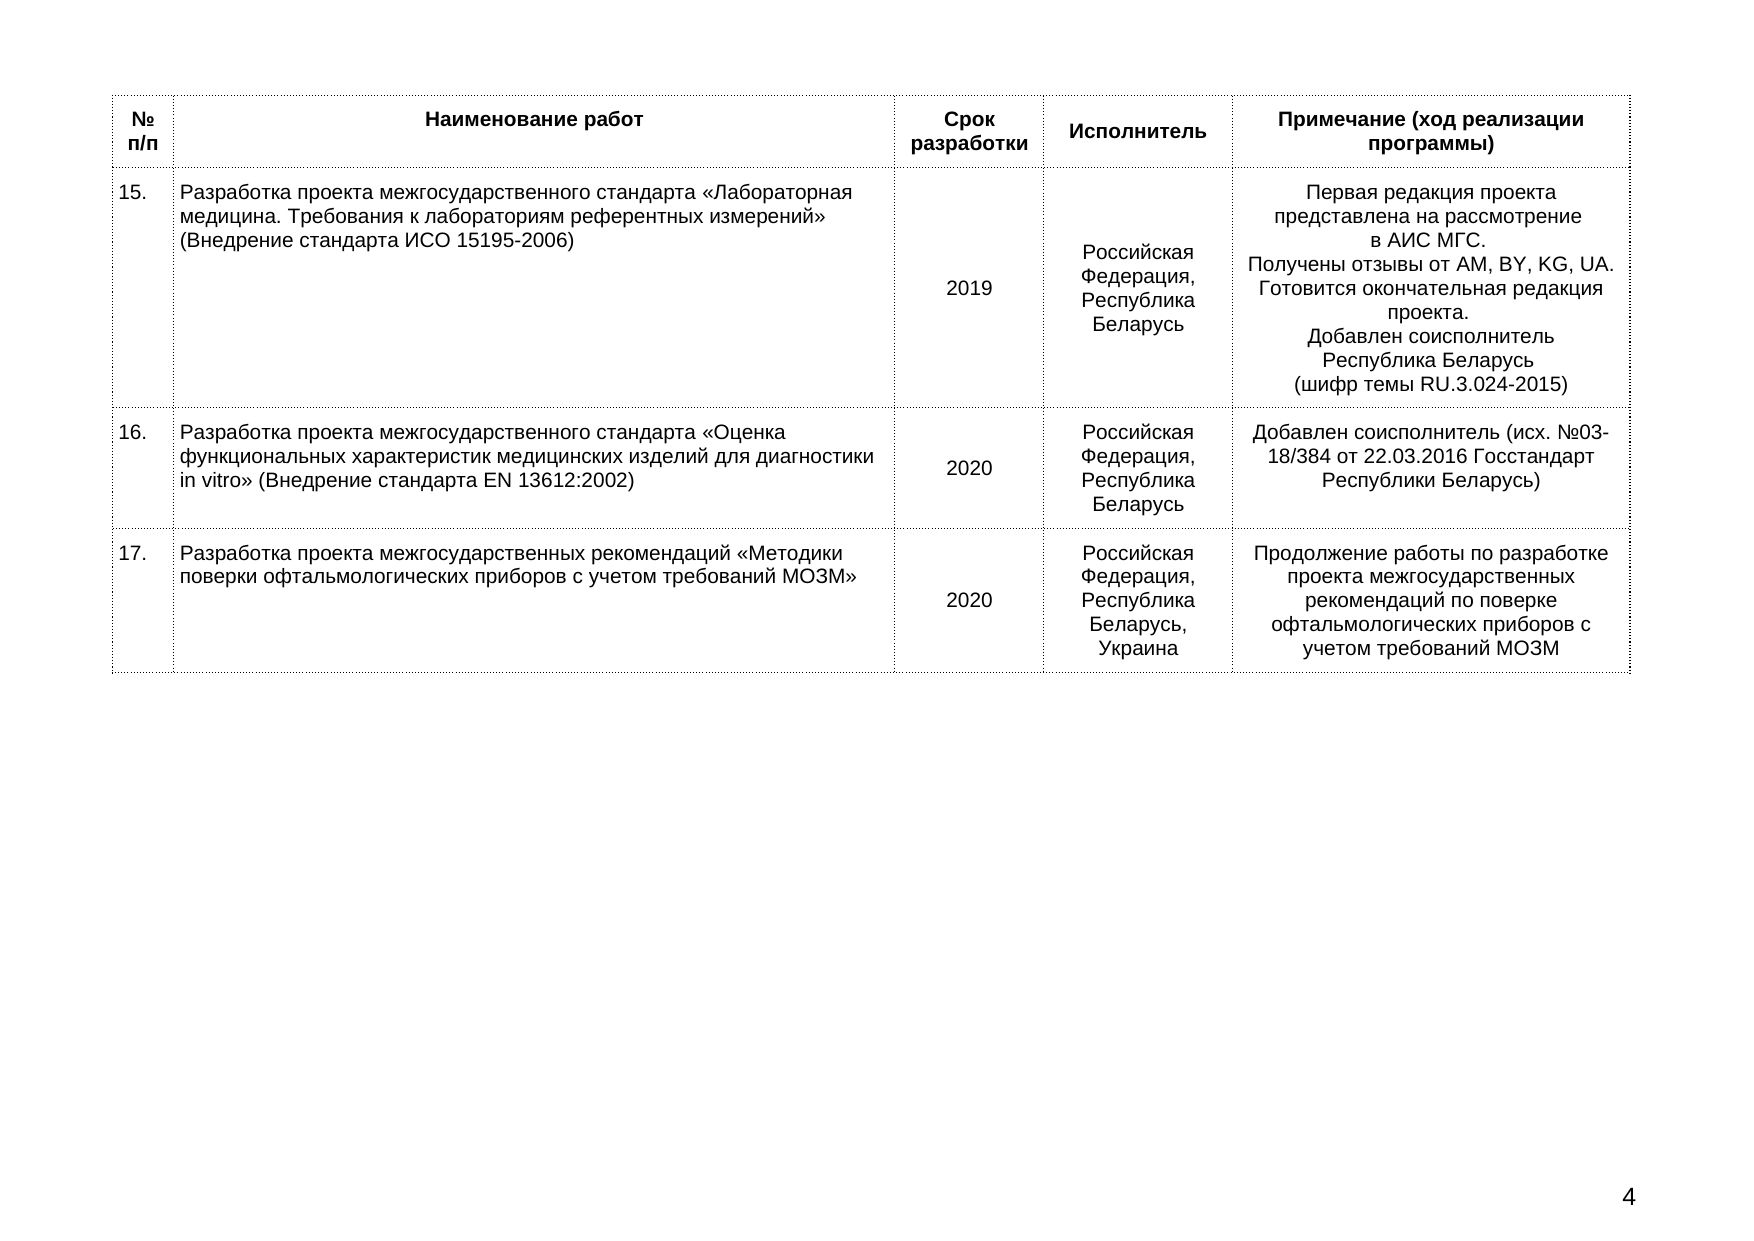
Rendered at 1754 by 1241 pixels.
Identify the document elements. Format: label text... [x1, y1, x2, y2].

table_cell Продолжение работы по разработке проекта межгосударственных рекомендаций по поверке офтальмологических приборов с учетом требований МОЗМ [1232, 528, 1630, 672]
table_cell 2019 [895, 167, 1044, 407]
table_cell [112, 528, 174, 672]
table_cell [112, 167, 174, 407]
table_cell 2020 [895, 407, 1044, 528]
table_cell Разработка проекта межгосударственных рекомендаций «Методики поверки офтальмологических приборов с учетом требований МОЗМ» [174, 528, 895, 672]
table_header Наименование работ [174, 95, 895, 167]
table_cell Разработка проекта межгосударственного стандарта «Лабораторная медицина. Требования к лабораториям референтных измерений» (Внедрение стандарта ИСО 15195-2006) [174, 167, 895, 407]
table_header Срок разработки [895, 95, 1044, 167]
table_cell [112, 407, 174, 528]
table_header № п/п [112, 95, 174, 167]
table_header Исполнитель [1044, 95, 1232, 167]
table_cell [1044, 167, 1232, 407]
table_cell Российская Федерация, Республика Беларусь [1044, 407, 1232, 528]
table_cell 2020 [895, 528, 1044, 672]
table_header Примечание (ход реализации программы) [1232, 95, 1630, 167]
table_cell Добавлен соисполнитель (исх. №03-18/384 от 22.03.2016 Госстандарт Республики Беларусь) [1232, 407, 1630, 528]
table_cell Разработка проекта межгосударственного стандарта «Оценка функциональных характеристик медицинских изделий для диагностики in vitro» (Внедрение стандарта EN 13612:2002) [174, 407, 895, 528]
table_cell Российская Федерация, Республика Беларусь, Украина [1044, 528, 1232, 672]
table_cell Первая редакция проекта представлена на рассмотрение в АИС МГС. Получены отзывы от AM, BY, KG, UA. Готовится окончательная редакция проекта. Добавлен соисполнитель Республика Беларусь (шифр темы RU.3.024-2015) [1232, 167, 1630, 407]
